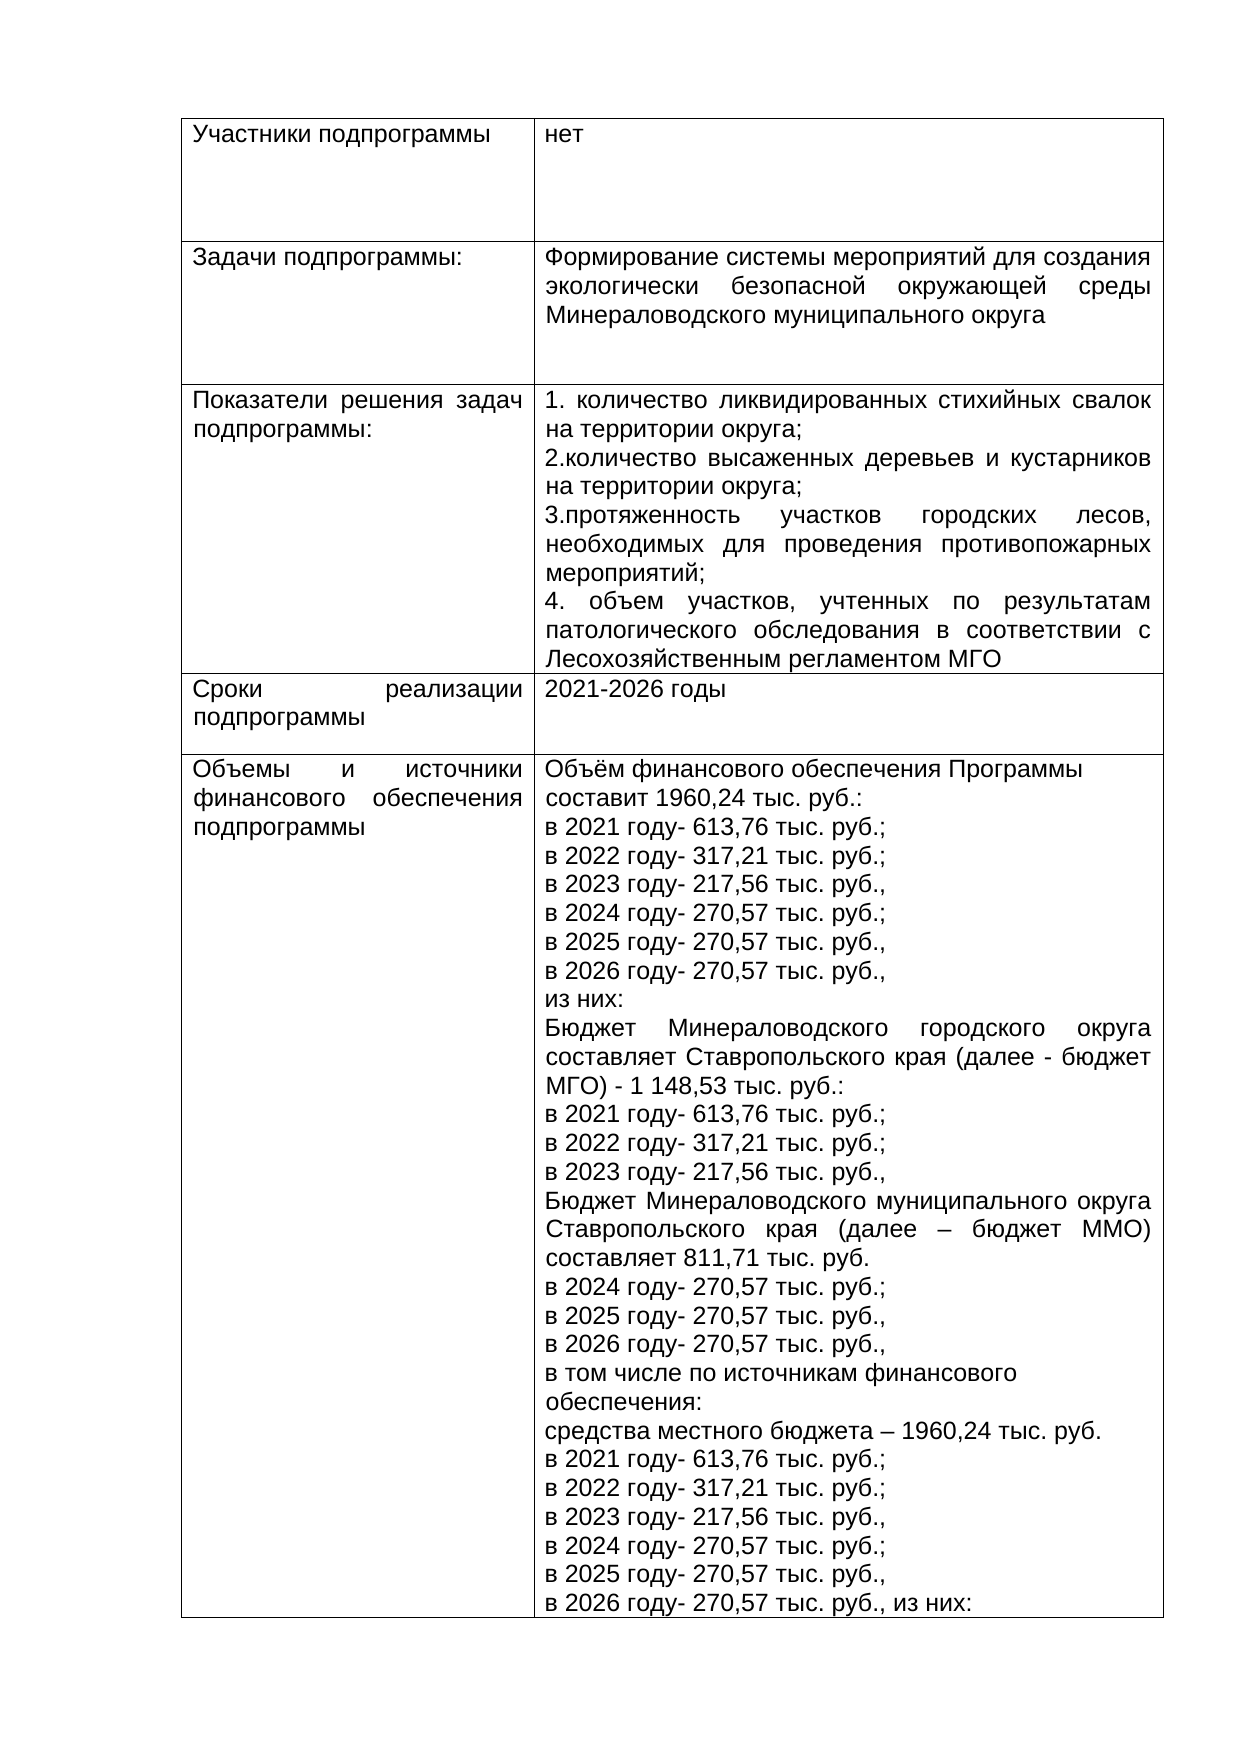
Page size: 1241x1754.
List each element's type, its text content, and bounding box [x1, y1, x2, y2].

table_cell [535, 755, 1163, 1617]
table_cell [182, 755, 534, 1617]
table_cell 1. количество ликвидированных стихийных свалок на территории округа; 2.количество высаженных деревьев и кустарников на территории округа; 3.протяженность участков городских лесов, необходимых для проведения противопожарных мероприятий; 4. объем участков, учтенных по результатам патологического обследования в соответствии с Лесохозяйственным регламентом МГО [535, 385, 1163, 673]
table_cell Задачи подпрограммы: [182, 242, 534, 384]
table_cell Формирование системы мероприятий для создания экологически безопасной окружающей среды Минераловодского муниципального округа [535, 242, 1163, 384]
table_cell Сроки реализации подпрограммы [182, 674, 534, 753]
table_cell нет [535, 119, 1163, 241]
table_cell Показатели решения задач подпрограммы: [182, 385, 534, 673]
table_cell 2021-2026 годы [535, 674, 1163, 753]
table_cell Участники подпрограммы [182, 119, 534, 241]
